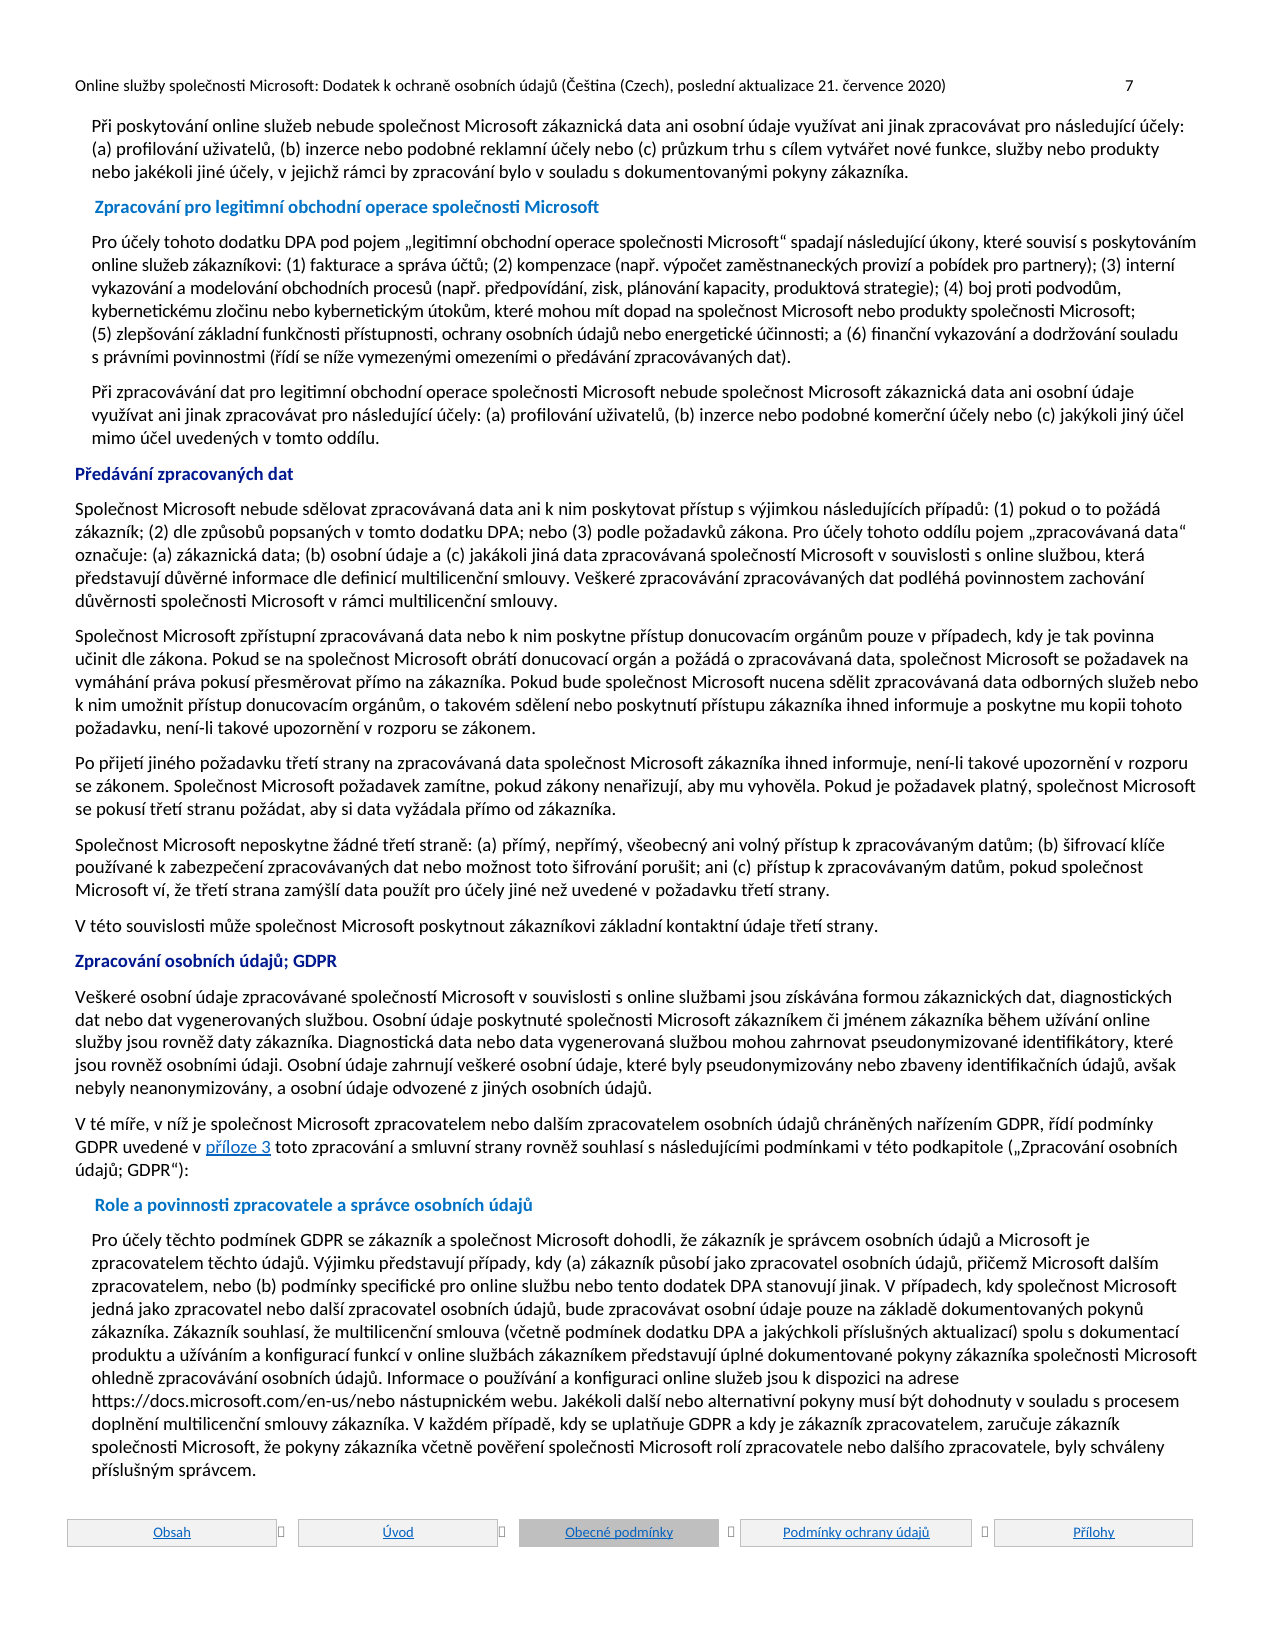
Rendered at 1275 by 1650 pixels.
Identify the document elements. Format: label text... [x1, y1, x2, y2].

list Společnost Microsoft zpřístupní zpracovávaná data nebo k nim poskytne přístup donucovacím orgánům pouze v případech, kdy je tak povinna učinit dle zákona. Pokud se na společnost Microsoft obrátí donucovací orgán a požádá o zpracovávaná data, společnost Microsoft se požadavek na vymáhání práva pokusí přesměrovat přímo na zákazníka. Pokud bude společnost Microsoft nucena sdělit zpracovávaná data odborných služeb nebo k nim umožnit přístup donucovacím orgánům, o takovém sdělení nebo poskytnutí přístupu zákazníka ihned informuje a poskytne mu kopii tohoto požadavku, není-li takové upozornění v rozporu se zákonem. [75, 624, 1200, 739]
list Zpracování pro legitimní obchodní operace společnosti Microsoft [94, 195, 1200, 218]
list Veškeré osobní údaje zpracovávané společností Microsoft v souvislosti s online službami jsou získávána formou zákaznických dat, diagnostických dat nebo dat vygenerovaných službou. Osobní údaje poskytnuté společnosti Microsoft zákazníkem či jménem zákazníka během užívání online služby jsou rovněž daty zákazníka. Diagnostická data nebo data vygenerovaná službou mohou zahrnovat pseudonymizované identifikátory, které jsou rovněž osobními údaji. Osobní údaje zahrnují veškeré osobní údaje, které byly pseudonymizovány nebo zbaveny identifikačních údajů, avšak nebyly neanonymizovány, a osobní údaje odvozené z jiných osobních údajů. [75, 985, 1200, 1099]
list Pro účely tohoto dodatku DPA pod pojem „legitimní obchodní operace společnosti Microsoft“ spadají následující úkony, které souvisí s poskytováním online služeb zákazníkovi: (1) fakturace a správa účtů; (2) kompenzace (např. výpočet zaměstnaneckých provizí a pobídek pro partnery); (3) interní vykazování a modelování obchodních procesů (např. předpovídání, zisk, plánování kapacity, produktová strategie); (4) boj proti podvodům, kybernetickému zločinu nebo kybernetickým útokům, které mohou mít dopad na společnost Microsoft nebo produkty společnosti Microsoft; (5) zlepšování základní funkčnosti přístupnosti, ochrany osobních údajů nebo energetické účinnosti; a (6) finanční vykazování a dodržování souladu s právními povinnostmi (řídí se níže vymezenými omezeními o předávání zpracovávaných dat). [91, 231, 1200, 368]
list Společnost Microsoft neposkytne žádné třetí straně: (a) přímý, nepřímý, všeobecný ani volný přístup k zpracovávaným datům; (b) šifrovací klíče používané k zabezpečení zpracovávaných dat nebo možnost toto šifrování porušit; ani (c) přístup k zpracovávaným datům, pokud společnost Microsoft ví, že třetí strana zamýšlí data použít pro účely jiné než uvedené v požadavku třetí strany. [75, 833, 1200, 902]
list Pro účely těchto podmínek GDPR se zákazník a společnost Microsoft dohodli, že zákazník je správcem osobních údajů a Microsoft je zpracovatelem těchto údajů. Výjimku představují případy, kdy (a) zákazník působí jako zpracovatel osobních údajů, přičemž Microsoft dalším zpracovatelem, nebo (b) podmínky specifické pro online službu nebo tento dodatek DPA stanovují jinak. V případech, kdy společnost Microsoft jedná jako zpracovatel nebo další zpracovatel osobních údajů, bude zpracovávat osobní údaje pouze na základě dokumentovaných pokynů zákazníka. Zákazník souhlasí, že multilicenční smlouva (včetně podmínek dodatku DPA a jakýchkoli příslušných aktualizací) spolu s dokumentací produktu a užíváním a konfigurací funkcí v online službách zákazníkem představují úplné dokumentované pokyny zákazníka společnosti Microsoft ohledně zpracovávání osobních údajů. Informace o používání a konfiguraci online služeb jsou k dispozici na adrese https://docs.microsoft.com/en-us/nebo nástupnickém webu. Jakékoli další nebo alternativní pokyny musí být dohodnuty v souladu s procesem doplnění multilicenční smlouvy zákazníka. V každém případě, kdy se uplatňuje GDPR a kdy je zákazník zpracovatelem, zaručuje zákazník společnosti Microsoft, že pokyny zákazníka včetně pověření společnosti Microsoft rolí zpracovatele nebo dalšího zpracovatele, byly schváleny příslušným správcem. [91, 1229, 1200, 1481]
subtitle Předávání zpracovaných dat [75, 462, 1200, 485]
list Role a povinnosti zpracovatele a správce osobních údajů [94, 1193, 1200, 1216]
list Po přijetí jiného požadavku třetí strany na zpracovávaná data společnost Microsoft zákazníka ihned informuje, není-li takové upozornění v rozporu se zákonem. Společnost Microsoft požadavek zamítne, pokud zákony nenařizují, aby mu vyhověla. Pokud je požadavek platný, společnost Microsoft se pokusí třetí stranu požádat, aby si data vyžádala přímo od zákazníka. [75, 752, 1200, 820]
list V té míře, v níž je společnost Microsoft zpracovatelem nebo dalším zpracovatelem osobních údajů chráněných nařízením GDPR, řídí podmínky GDPR uvedené v příloze 3 toto zpracování a smluvní strany rovněž souhlasí s následujícími podmínkami v této podkapitole („Zpracování osobních údajů; GDPR“): [75, 1112, 1200, 1181]
list V této souvislosti může společnost Microsoft poskytnout zákazníkovi základní kontaktní údaje třetí strany. [75, 914, 1200, 937]
list Při zpracovávání dat pro legitimní obchodní operace společnosti Microsoft nebude společnost Microsoft zákaznická data ani osobní údaje využívat ani jinak zpracovávat pro následující účely: (a) profilování uživatelů, (b) inzerce nebo podobné komerční účely nebo (c) jakýkoli jiný účel mimo účel uvedených v tomto oddílu. [91, 381, 1200, 449]
list Společnost Microsoft nebude sdělovat zpracovávaná data ani k nim poskytovat přístup s výjimkou následujících případů: (1) pokud o to požádá zákazník; (2) dle způsobů popsaných v tomto dodatku DPA; nebo (3) podle požadavků zákona. Pro účely tohoto oddílu pojem „zpracovávaná data“ označuje: (a) zákaznická data; (b) osobní údaje a (c) jakákoli jiná data zpracovávaná společností Microsoft v souvislosti s online službou, která představují důvěrné informace dle definicí multilicenční smlouvy. Veškeré zpracovávání zpracovávaných dat podléhá povinnostem zachování důvěrnosti společnosti Microsoft v rámci multilicenční smlouvy. [75, 497, 1200, 612]
list Při poskytování online služeb nebude společnost Microsoft zákaznická data ani osobní údaje využívat ani jinak zpracovávat pro následující účely: (a) profilování uživatelů, (b) inzerce nebo podobné reklamní účely nebo (c) průzkum trhu s cílem vytvářet nové funkce, služby nebo produkty nebo jakékoli jiné účely, v jejichž rámci by zpracování bylo v souladu s dokumentovanými pokyny zákazníka. [91, 114, 1200, 183]
subtitle Zpracování osobních údajů; GDPR [75, 949, 1200, 972]
